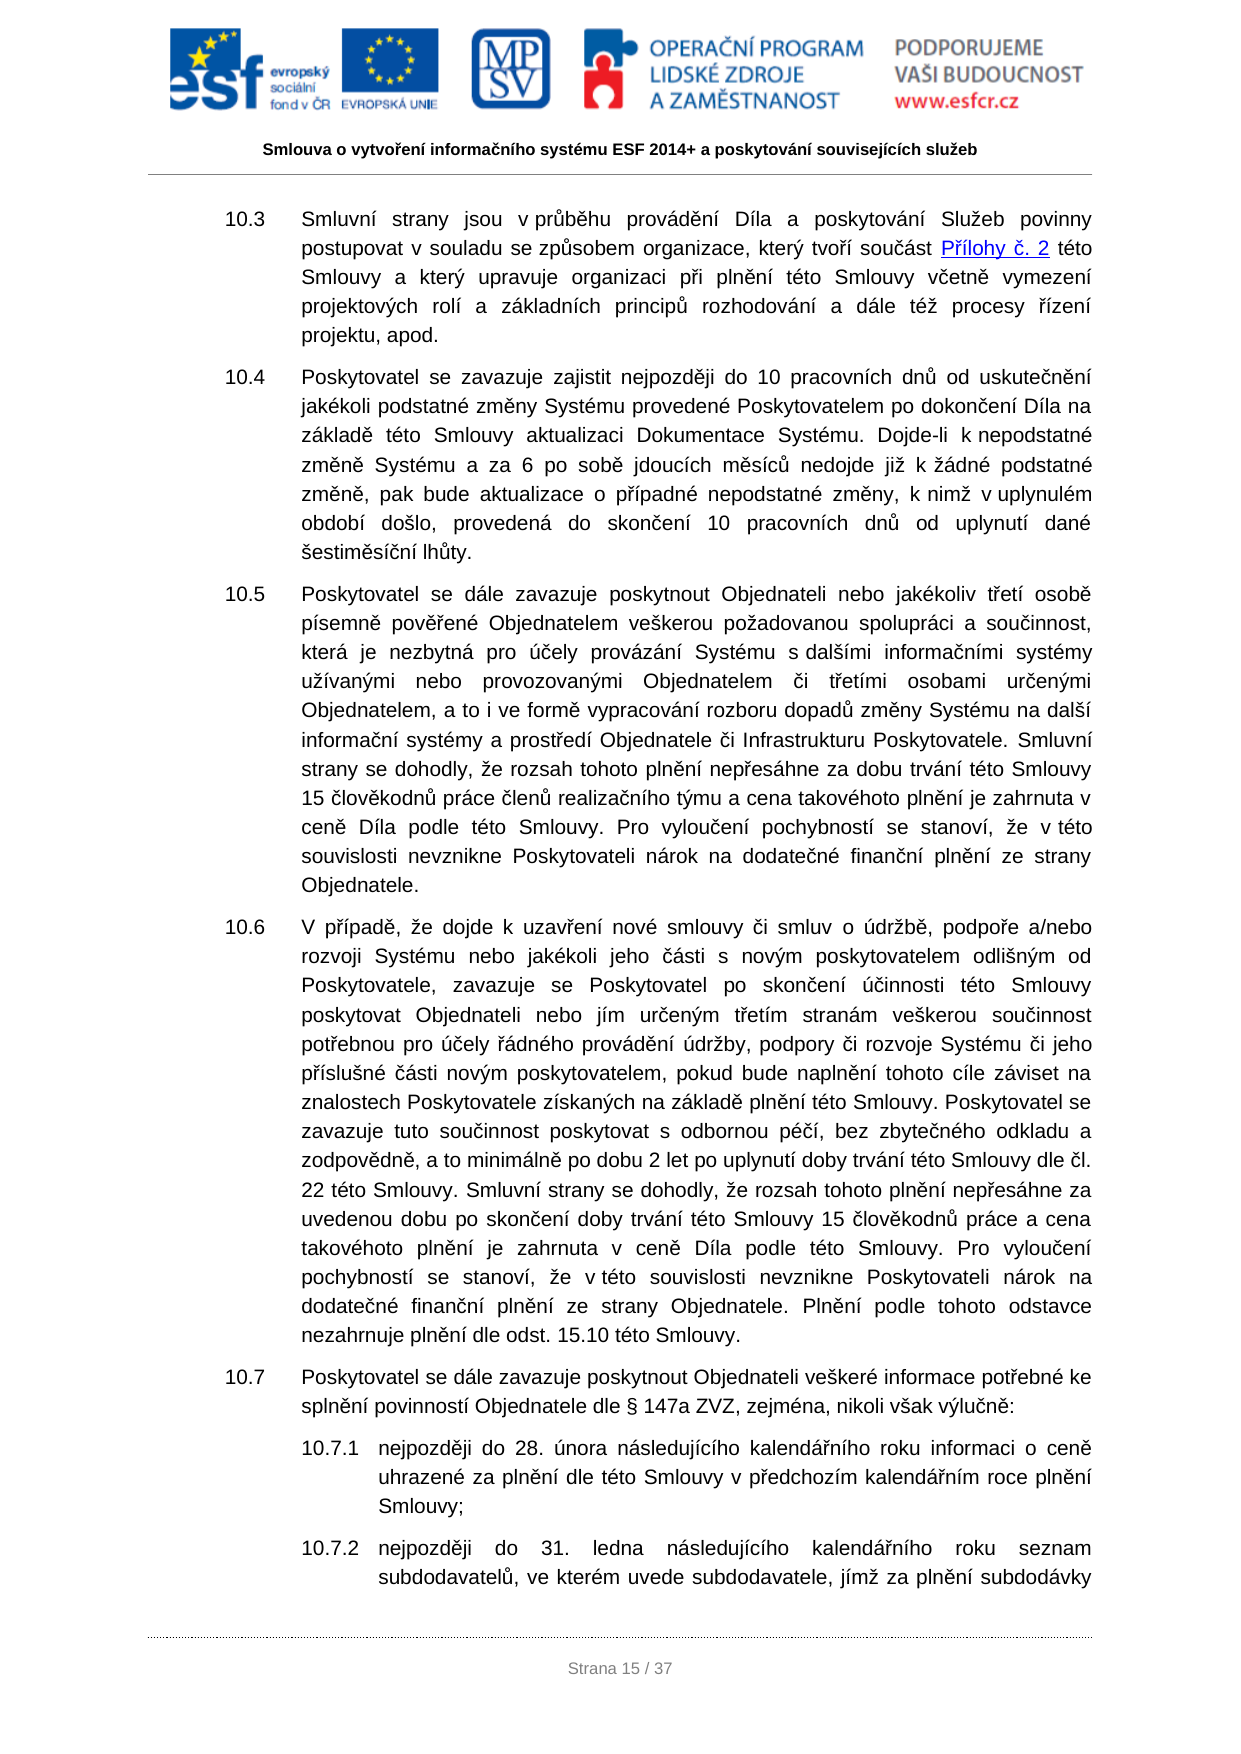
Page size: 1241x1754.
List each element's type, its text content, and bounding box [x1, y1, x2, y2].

text Poskytovatel se zavazuje zajistit nejpozději do 10 pracovních dnů od uskutečnění jakékoli podstatné změny Systému provedené Poskytovatelem po dokončení Díla na základě této Smlouvy aktualizaci Dokumentace Systému. Dojde-li k nepodstatné změně Systému a za 6 po sobě jdoucích měsíců nedojde již k žádné podstatné změně, pak bude aktualizace o případné nepodstatné změny, k nimž v uplynulém období došlo, provedená do skončení 10 pracovních dnů od uplynutí dané šestiměsíční lhůty. [224, 361, 1092, 565]
list nejpozději do 28. února následujícího kalendářního roku informaci o ceně uhrazené za plnění dle této Smlouvy v předchozím kalendářním roce plnění Smlouvy; [301, 1432, 1092, 1519]
picture [156, 18, 1100, 128]
text Poskytovatel se dále zavazuje poskytnout Objednateli veškeré informace potřebné ke splnění povinností Objednatele dle § 147a ZVZ, zejména, nikoli však výlučně: [224, 1361, 1092, 1419]
text Smluvní strany jsou v průběhu provádění Díla a poskytování Služeb povinny postupovat v souladu se způsobem organizace, který tvoří součást Přílohy č. 2 této Smlouvy a který upravuje organizaci při plnění této Smlouvy včetně vymezení projektových rolí a základních principů rozhodování a dále též procesy řízení projektu, apod. [224, 203, 1092, 349]
text Poskytovatel se dále zavazuje poskytnout Objednateli nebo jakékoliv třetí osobě písemně pověřené Objednatelem veškerou požadovanou spolupráci a součinnost, která je nezbytná pro účely provázání Systému s dalšími informačními systémy užívanými nebo provozovanými Objednatelem či třetími osobami určenými Objednatelem, a to i ve formě vypracování rozboru dopadů změny Systému na další informační systémy a prostředí Objednatele či Infrastrukturu Poskytovatele. Smluvní strany se dohodly, že rozsah tohoto plnění nepřesáhne za dobu trvání této Smlouvy 15 člověkodnů práce členů realizačního týmu a cena takovéhoto plnění je zahrnuta v ceně Díla podle této Smlouvy. Pro vyloučení pochybností se stanoví, že v této souvislosti nevznikne Poskytovateli nárok na dodatečné finanční plnění ze strany Objednatele. [224, 578, 1092, 899]
text V případě, že dojde k uzavření nové smlouvy či smluv o údržbě, podpoře a/nebo rozvoji Systému nebo jakékoli jeho části s novým poskytovatelem odlišným od Poskytovatele, zavazuje se Poskytovatel po skončení účinnosti této Smlouvy poskytovat Objednateli nebo jím určeným třetím stranám veškerou součinnost potřebnou pro účely řádného provádění údržby, podpory či rozvoje Systému či jeho příslušné části novým poskytovatelem, pokud bude naplnění tohoto cíle záviset na znalostech Poskytovatele získaných na základě plnění této Smlouvy. Poskytovatel se zavazuje tuto součinnost poskytovat s odbornou péčí, bez zbytečného odkladu a zodpovědně, a to minimálně po dobu 2 let po uplynutí doby trvání této Smlouvy dle čl. 22 této Smlouvy. Smluvní strany se dohodly, že rozsah tohoto plnění nepřesáhne za uvedenou dobu po skončení doby trvání této Smlouvy 15 člověkodnů práce a cena takovéhoto plnění je zahrnuta v ceně Díla podle této Smlouvy. Pro vyloučení pochybností se stanoví, že v této souvislosti nevznikne Poskytovateli nárok na dodatečné finanční plnění ze strany Objednatele. Plnění podle tohoto odstavce nezahrnuje plnění dle odst. 15.10 této Smlouvy. [224, 911, 1092, 1349]
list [301, 1532, 1092, 1590]
